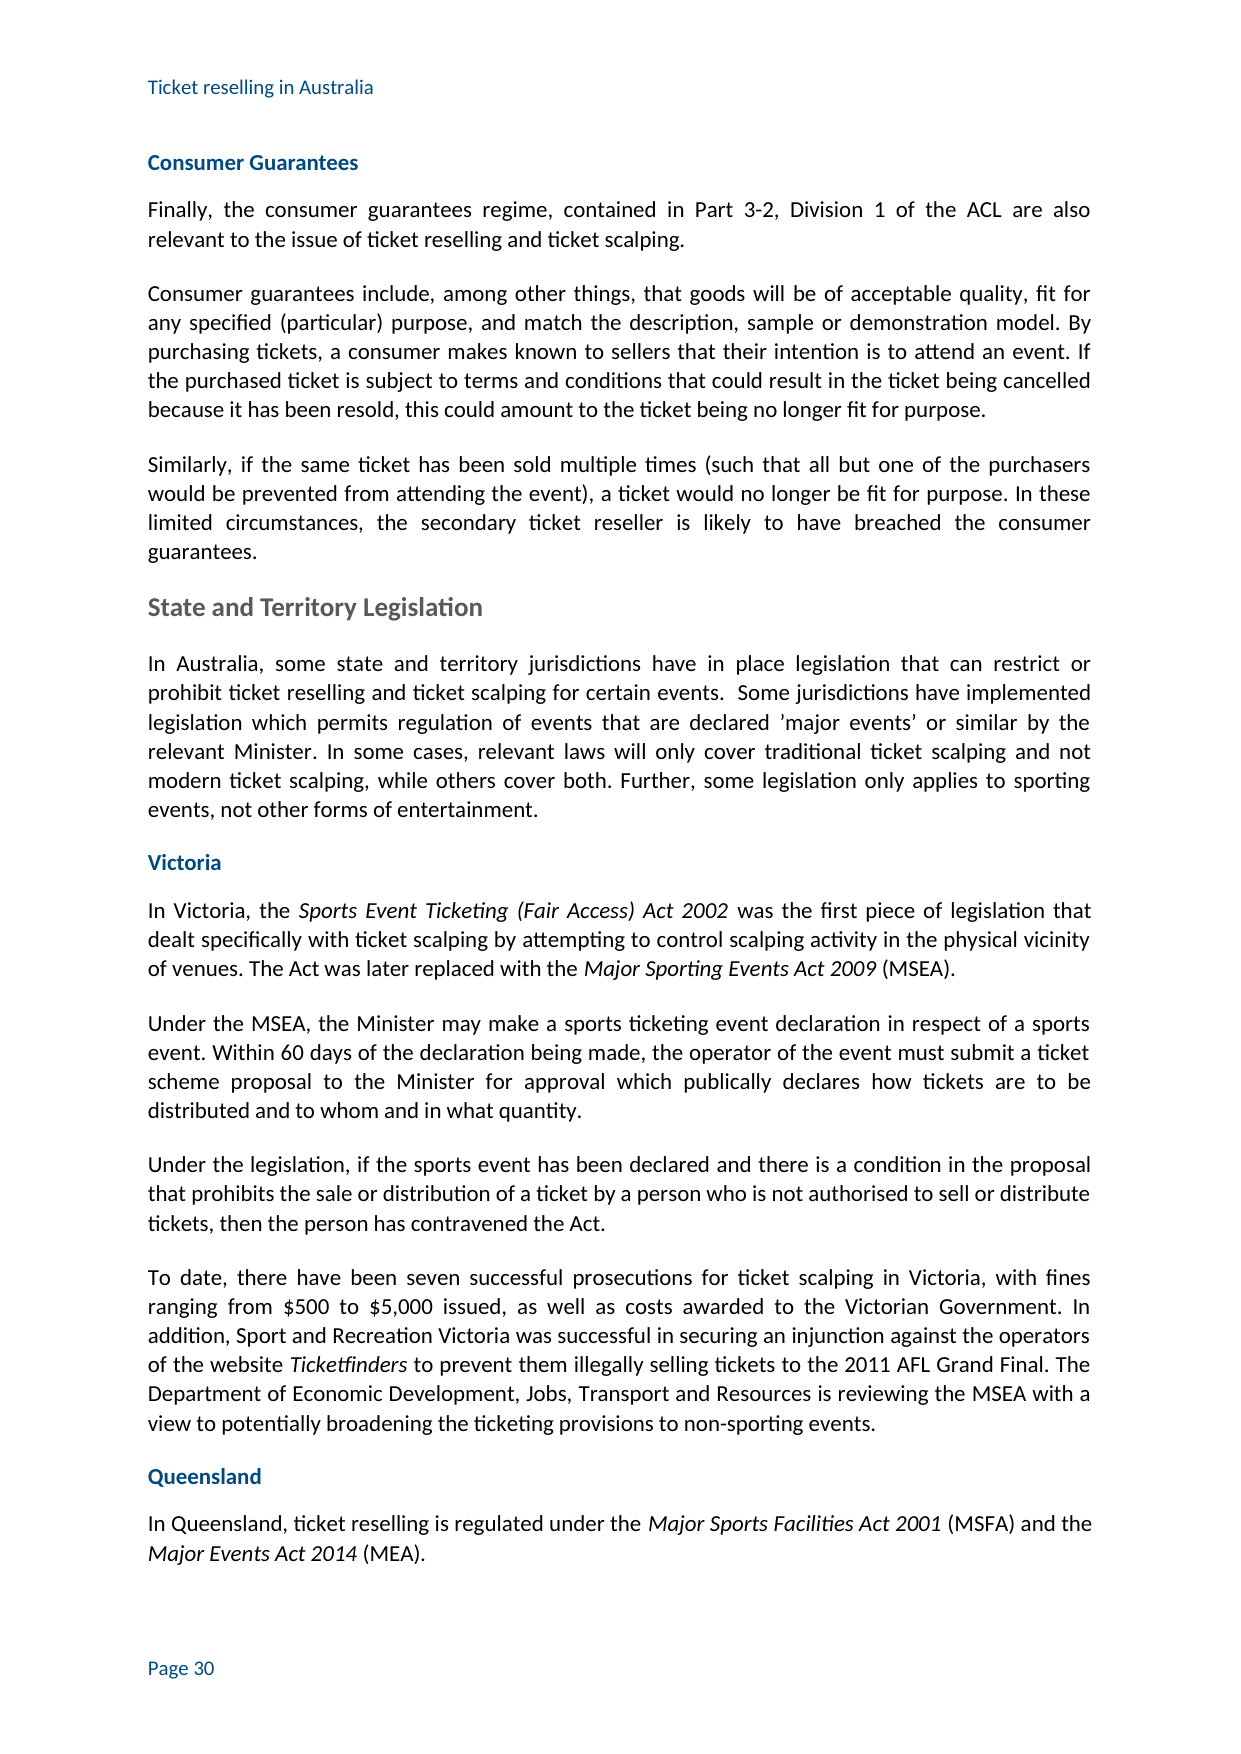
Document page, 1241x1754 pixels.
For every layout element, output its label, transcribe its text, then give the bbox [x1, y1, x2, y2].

text Similarly, if the same ticket has been sold multiple times (such that all but one of the purchasers would be prevented from attending the event), a ticket would no longer be fit for purpose. In these limited circumstances, the secondary ticket reseller is likely to have breached the consumer guarantees. [148, 449, 1092, 565]
text In Victoria, the Sports Event Ticketing (Fair Access) Act 2002 was the first piece of legislation that dealt specifically with ticket scalping by attempting to control scalping activity in the physical vicinity of venues. The Act was later replaced with the Major Sporting Events Act 2009 (MSEA). [148, 895, 1092, 983]
subtitle State and Territory Legislation [148, 590, 1092, 623]
text In Queensland, ticket reselling is regulated under the Major Sports Facilities Act 2001 (MSFA) and the Major Events Act 2014 (MEA). [148, 1508, 1092, 1567]
text In Australia, some state and territory jurisdictions have in place legislation that can restrict or prohibit ticket reselling and ticket scalping for certain events. Some jurisdictions have implemented legislation which permits regulation of events that are declared ’major events’ or similar by the relevant Minister. In some cases, relevant laws will only cover traditional ticket scalping and not modern ticket scalping, while others cover both. Further, some legislation only applies to sporting events, not other forms of entertainment. [148, 648, 1092, 823]
text Consumer guarantees include, among other things, that goods will be of acceptable quality, fit for any specified (particular) purpose, and match the description, sample or demonstration model. By purchasing tickets, a consumer makes known to sellers that their intention is to attend an event. If the purchased ticket is subject to terms and conditions that could result in the ticket being cancelled because it has been resold, this could amount to the ticket being no longer fit for purpose. [148, 278, 1092, 424]
subtitle Queensland [148, 1462, 1092, 1490]
subtitle Consumer Guarantees [148, 148, 1092, 176]
text Under the legislation, if the sports event has been declared and there is a condition in the proposal that prohibits the sale or distribution of a ticket by a person who is not authorised to sell or distribute tickets, then the person has contravened the Act. [148, 1149, 1092, 1237]
text To date, there have been seven successful prosecutions for ticket scalping in Victoria, with fines ranging from $500 to $5,000 issued, as well as costs awarded to the Victorian Government. In addition, Sport and Recreation Victoria was successful in securing an injunction against the operators of the website Ticketfinders to prevent them illegally selling tickets to the 2011 AFL Grand Final. The Department of Economic Development, Jobs, Transport and Resources is reviewing the MSEA with a view to potentially broadening the ticketing provisions to non-sporting events. [148, 1262, 1092, 1437]
text Under the MSEA, the Minister may make a sports ticketing event declaration in respect of a sports event. Within 60 days of the declaration being made, the operator of the event must submit a ticket scheme proposal to the Minister for approval which publically declares how tickets are to be distributed and to whom and in what quantity. [148, 1008, 1092, 1124]
subtitle Victoria [148, 848, 1092, 876]
text Finally, the consumer guarantees regime, contained in Part 3-2, Division 1 of the ACL are also relevant to the issue of ticket reselling and ticket scalping. [148, 194, 1092, 253]
